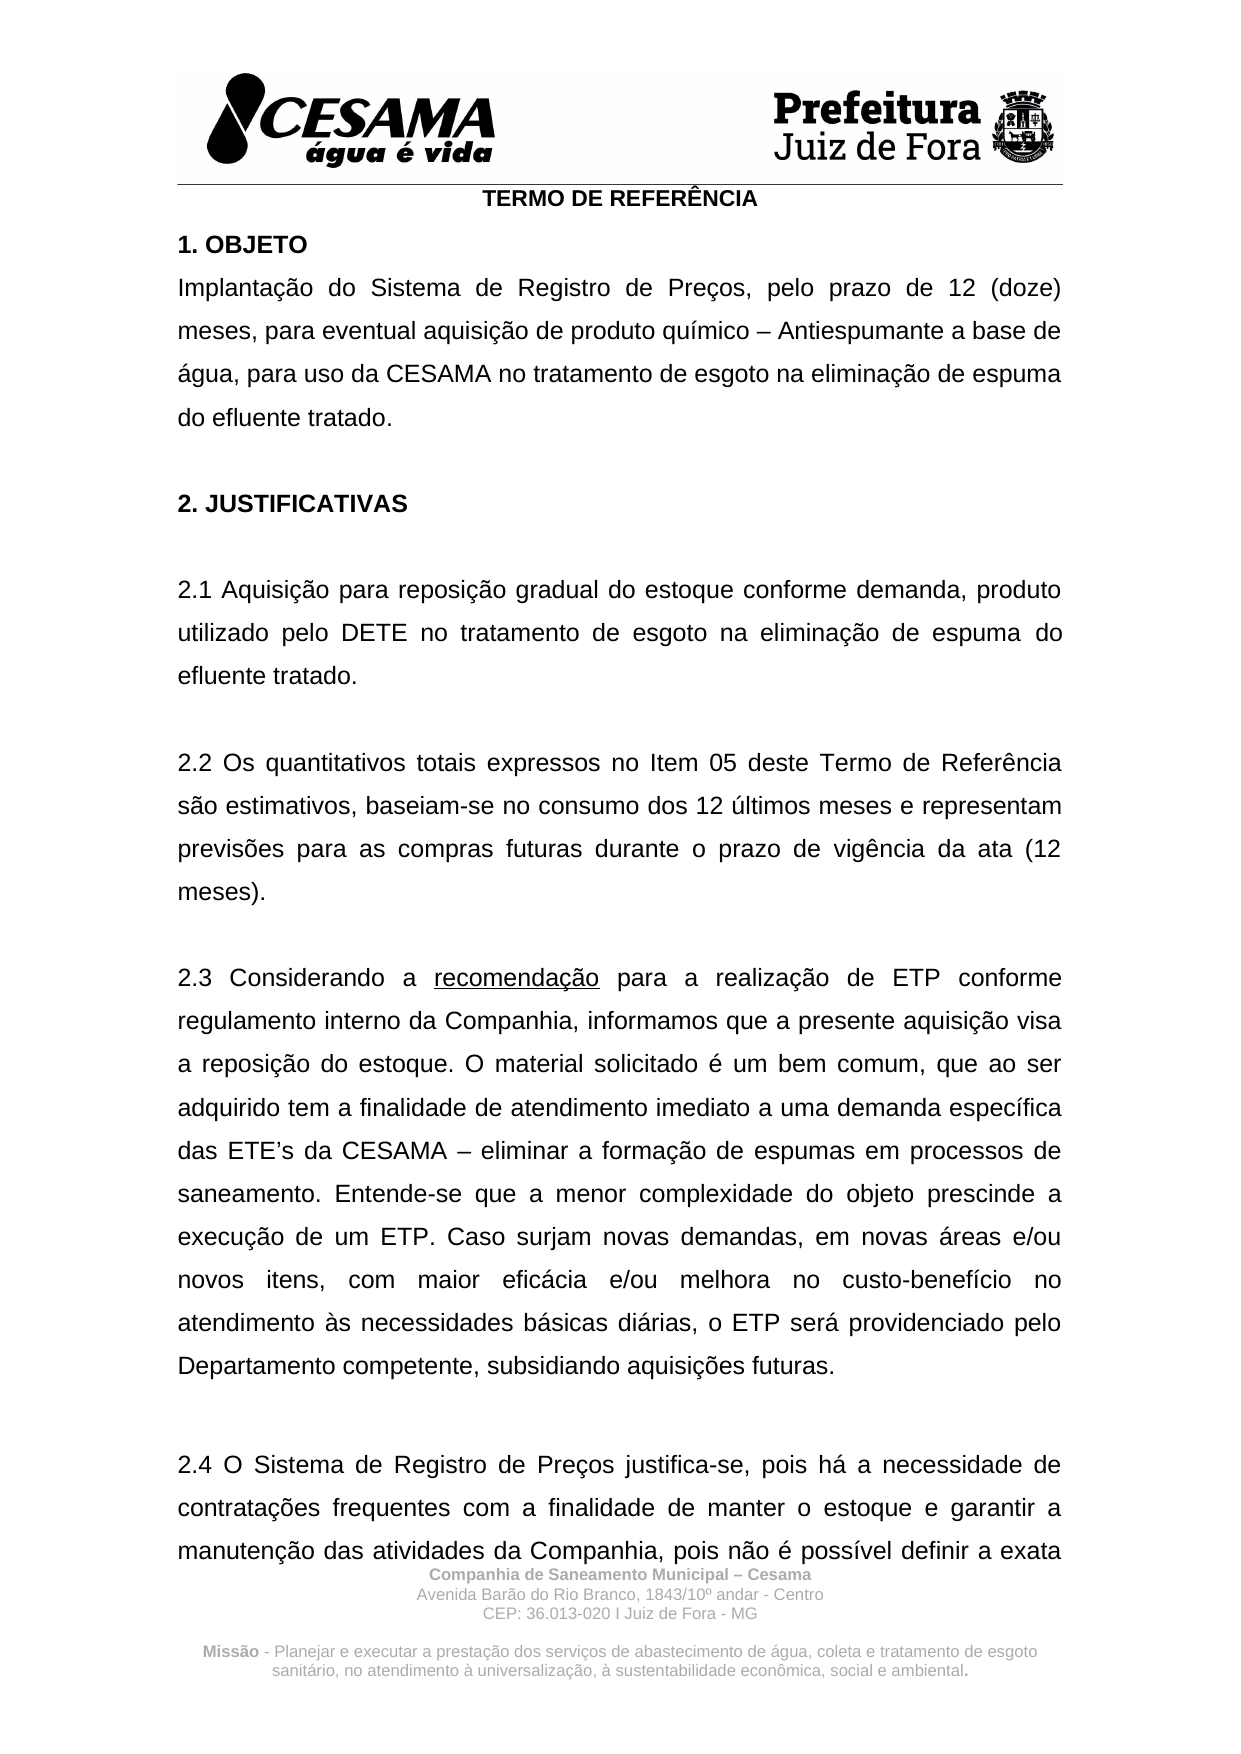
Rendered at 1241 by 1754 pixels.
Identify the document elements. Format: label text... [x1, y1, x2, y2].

text 1. OBJETO [177, 230, 1063, 259]
text TERMO DE REFERÊNCIA [177, 185, 1063, 211]
text 2.3 Considerando a recomendação para a realização de ETP conforme regulamento interno da Companhia, informamos que a presente aquisição visa a reposição do estoque. O material solicitado é um bem comum, que ao ser adquirido tem a finalidade de atendimento imediato a uma demanda específica das ETE’s da CESAMA – eliminar a formação de espumas em processos de saneamento. Entende-se que a menor complexidade do objeto prescinde a execução de um ETP. Caso surjam novas demandas, em novas áreas e/ou novos itens, com maior eficácia e/ou melhora no custo-benefício no atendimento às necessidades básicas diárias, o ETP será providenciado pelo Departamento competente, subsidiando aquisições futuras. [177, 963, 1063, 1380]
picture [177, 73, 1063, 185]
text 2.1 Aquisição para reposição gradual do estoque conforme demanda, produto utilizado pelo DETE no tratamento de esgoto na eliminação de espuma do efluente tratado. [177, 575, 1063, 690]
text 2. JUSTIFICATIVAS [177, 489, 1063, 518]
text Implantação do Sistema de Registro de Preços, pelo prazo de 12 (doze) meses, para eventual aquisição de produto químico – Antiespumante a base de água, para uso da CESAMA no tratamento de esgoto na eliminação de espuma do efluente tratado. [177, 273, 1063, 431]
text 2.2 Os quantitativos totais expressos no Item 05 deste Termo de Referência são estimativos, baseiam-se no consumo dos 12 últimos meses e representam previsões para as compras futuras durante o prazo de vigência da ata (12 meses). [177, 748, 1063, 906]
